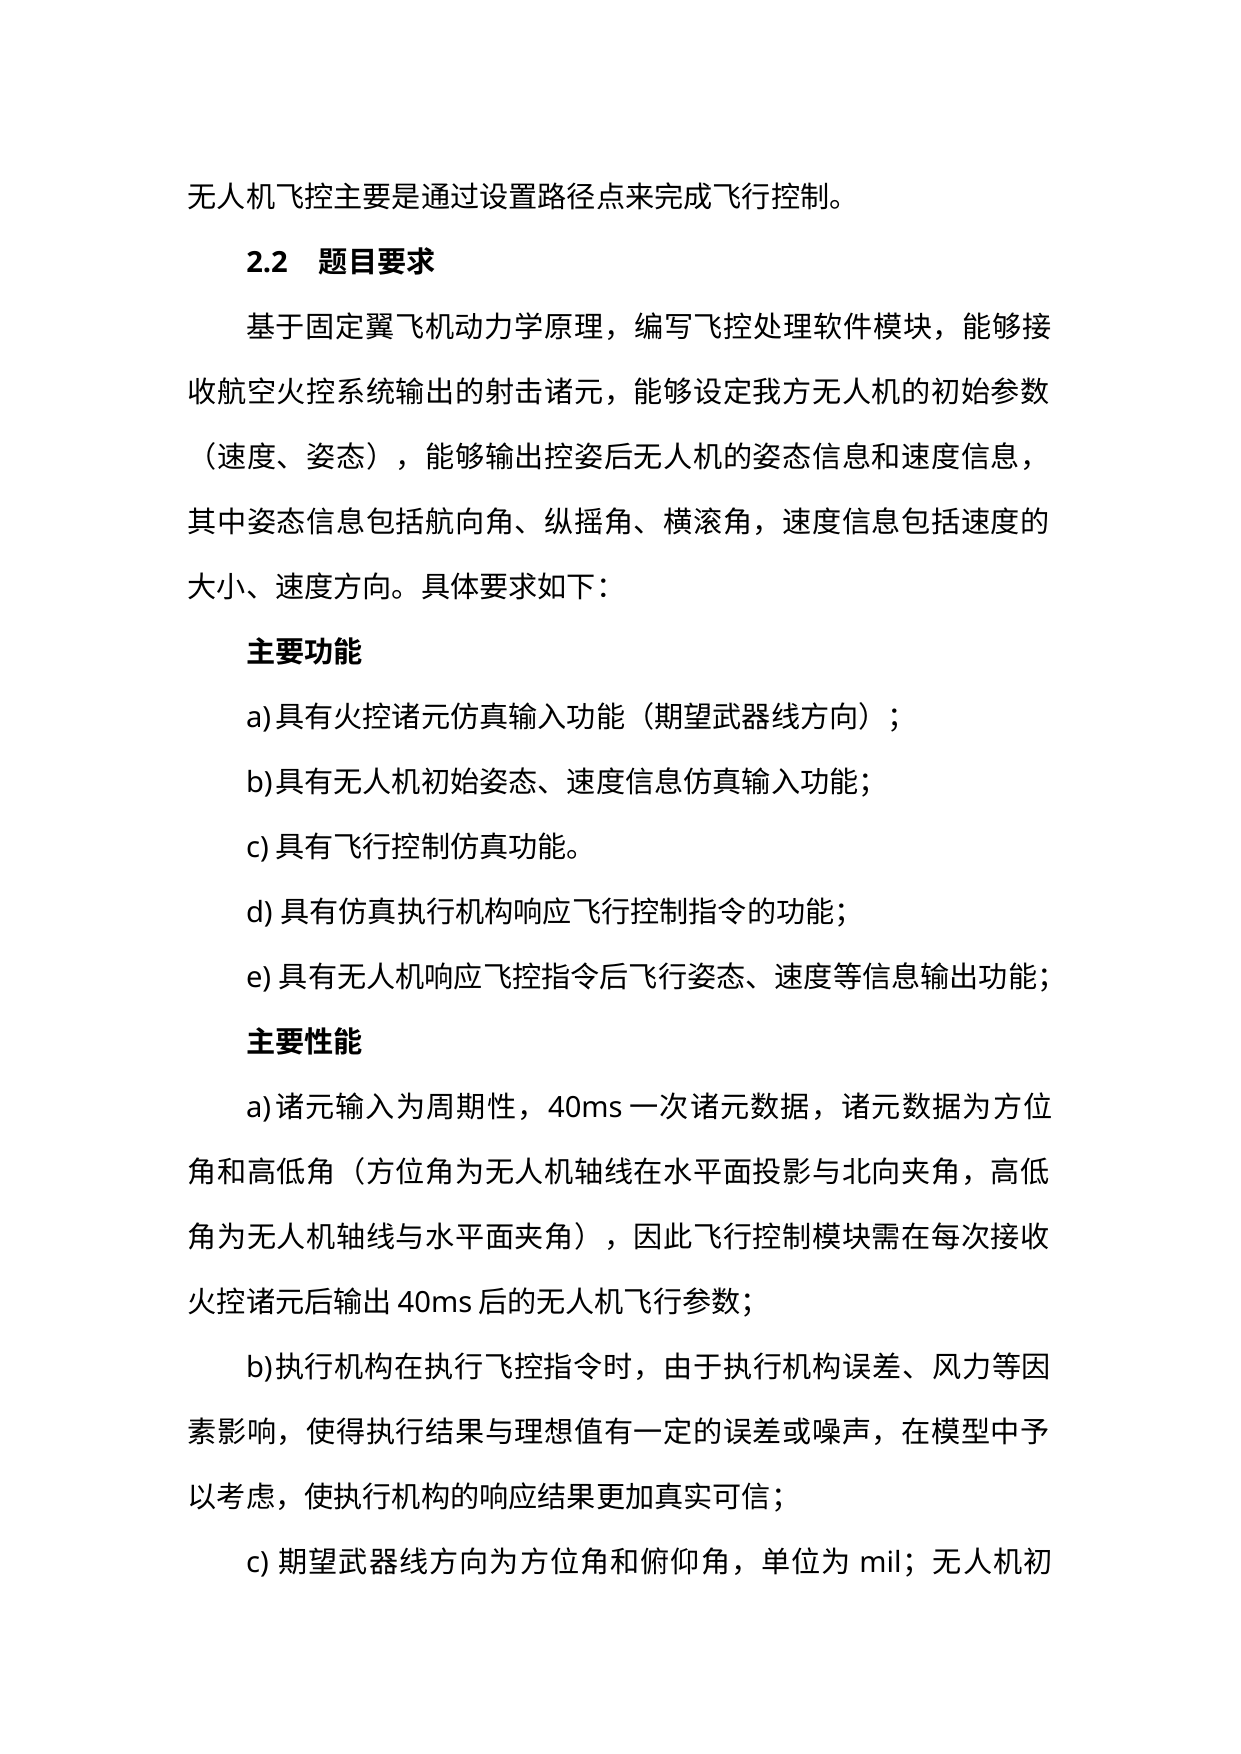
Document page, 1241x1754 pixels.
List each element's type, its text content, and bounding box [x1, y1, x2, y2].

text 主要功能 [187, 617, 1053, 682]
text b) 执行机构在执行飞控指令时，由于执行机构误差、风力等因素影响，使得执行结果与理想值有一定的误差或噪声，在模型中予以考虑，使执行机构的响应结果更加真实可信； [187, 1332, 1053, 1527]
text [187, 162, 1053, 227]
text c) 具有飞行控制仿真功能。 [187, 812, 1053, 877]
text 主要性能 [187, 1007, 1053, 1072]
text e) 具有无人机响应飞控指令后飞行姿态、速度等信息输出功能； [187, 942, 1053, 1007]
text a) 具有火控诸元仿真输入功能（期望武器线方向）； [187, 682, 1053, 747]
text 基于固定翼飞机动力学原理，编写飞控处理软件模块，能够接收航空火控系统输出的射击诸元，能够设定我方无人机的初始参数（速度、姿态），能够输出控姿后无人机的姿态信息和速度信息，其中姿态信息包括航向角、纵摇角、横滚角，速度信息包括速度的大小、速度方向。具体要求如下： [187, 292, 1053, 617]
text b) 具有无人机初始姿态、速度信息仿真输入功能； [187, 747, 1053, 812]
text 2.2 题目要求 [187, 227, 1053, 292]
text d) 具有仿真执行机构响应飞行控制指令的功能； [187, 877, 1053, 942]
text a) 诸元输入为周期性，40ms一次诸元数据，诸元数据为方位角和高低角（方位角为无人机轴线在水平面投影与北向夹角，高低角为无人机轴线与水平面夹角），因此飞行控制模块需在每次接收火控诸元后输出40ms后的无人机飞行参数； [187, 1072, 1053, 1332]
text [187, 1527, 1053, 1592]
